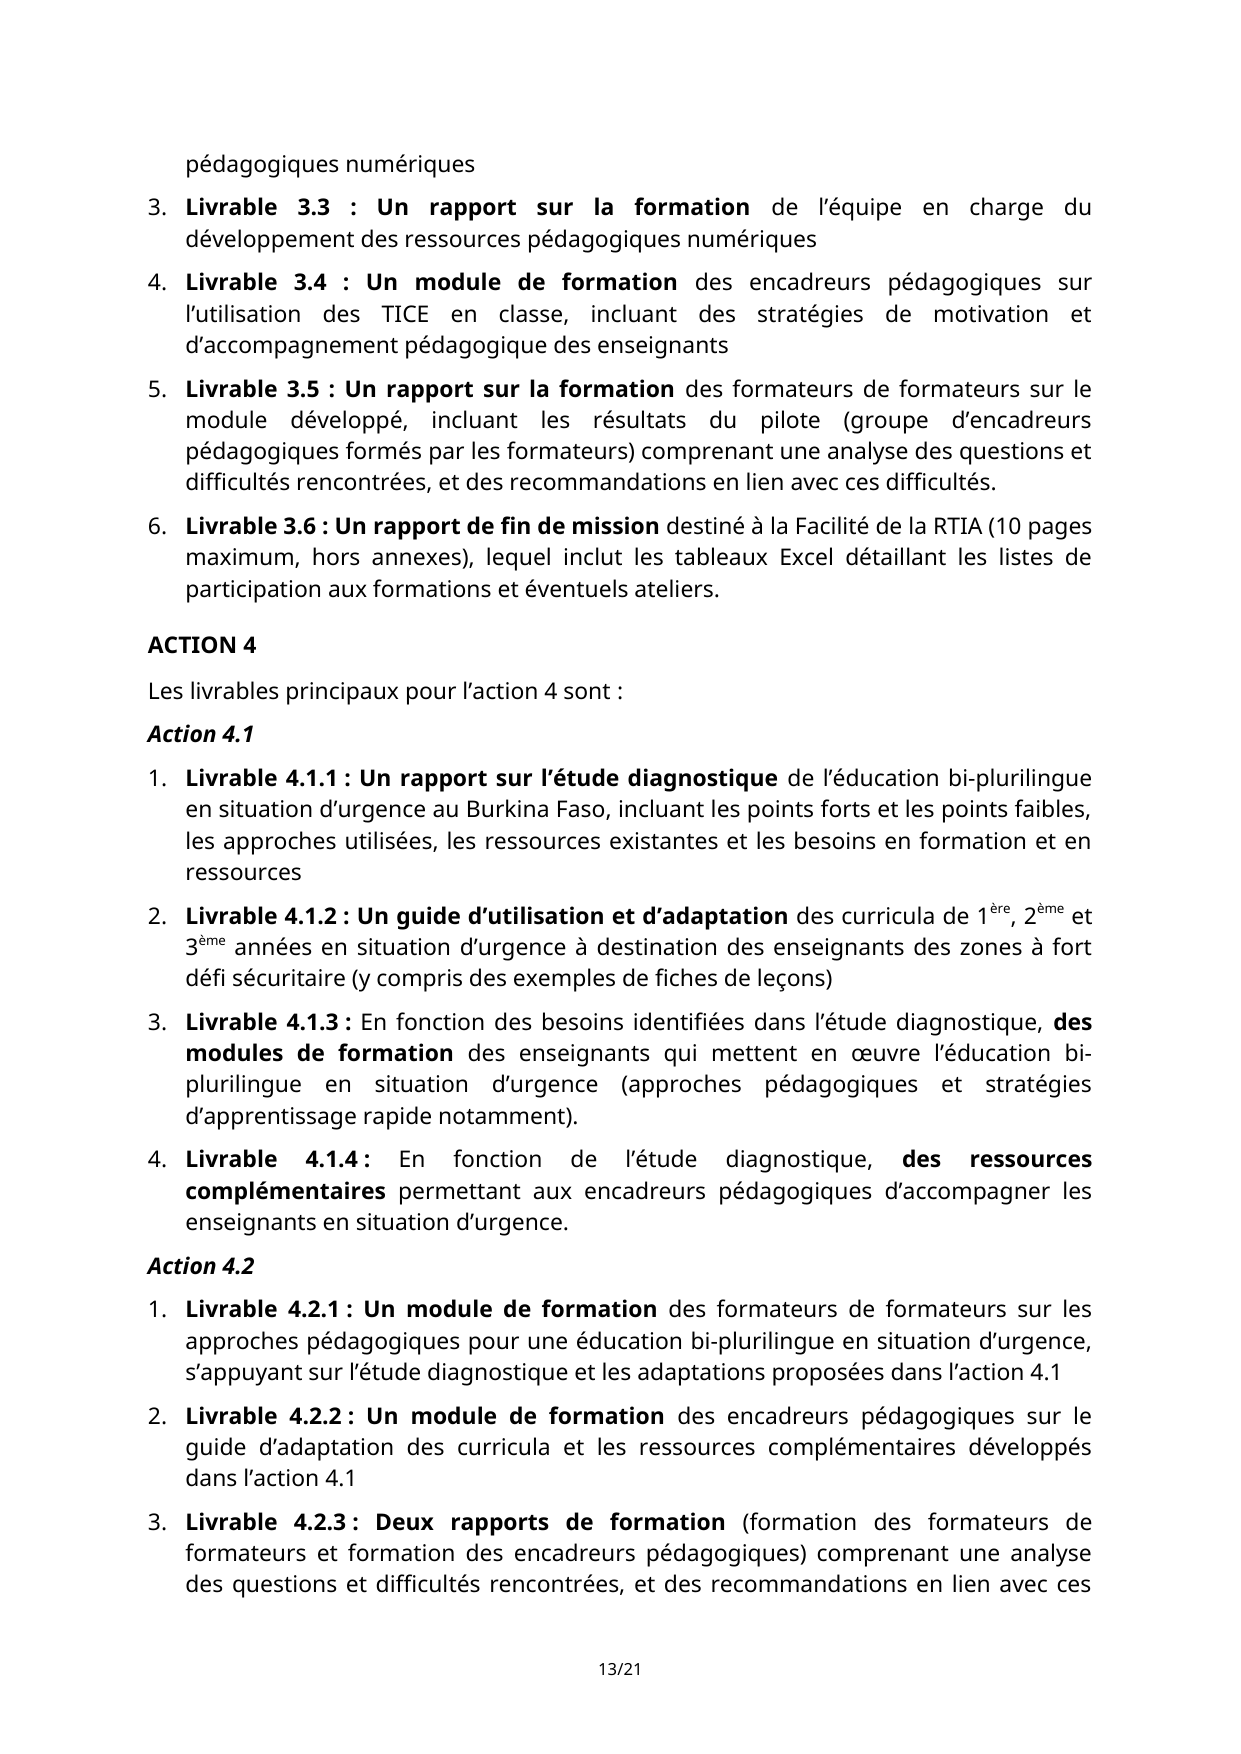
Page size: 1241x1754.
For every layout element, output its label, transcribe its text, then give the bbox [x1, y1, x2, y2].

list Livrable 3.3 : Un rapport sur la formation de l’équipe en charge du développement des ressources pédagogiques numériques [148, 191, 1093, 254]
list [148, 148, 1093, 179]
text Action 4.1 [148, 718, 1093, 750]
list Livrable 4.2.2 : Un module de formation des encadreurs pédagogiques sur le guide d’adaptation des curricula et les ressources complémentaires développés dans l’action 4.1 [148, 1400, 1093, 1493]
list Livrable 3.5 : Un rapport sur la formation des formateurs de formateurs sur le module développé, incluant les résultats du pilote (groupe d’encadreurs pédagogiques formés par les formateurs) comprenant une analyse des questions et difficultés rencontrées, et des recommandations en lien avec ces difficultés. [148, 373, 1093, 498]
list Livrable 4.1.2 : Un guide d’utilisation et d’adaptation des curricula de 1ère, 2ème et 3ème années en situation d’urgence à destination des enseignants des zones à fort défi sécuritaire (y compris des exemples de fiches de leçons) [148, 900, 1093, 993]
list Livrable 4.2.1 : Un module de formation des formateurs de formateurs sur les approches pédagogiques pour une éducation bi-plurilingue en situation d’urgence, s’appuyant sur l’étude diagnostique et les adaptations proposées dans l’action 4.1 [148, 1293, 1093, 1387]
list Livrable 3.4 : Un module de formation des encadreurs pédagogiques sur l’utilisation des TICE en classe, incluant des stratégies de motivation et d’accompagnement pédagogique des enseignants [148, 266, 1093, 360]
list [148, 1506, 1093, 1600]
list Livrable 4.1.3 : En fonction des besoins identifiées dans l’étude diagnostique, des modules de formation des enseignants qui mettent en œuvre l’éducation bi-plurilingue en situation d’urgence (approches pédagogiques et stratégies d’apprentissage rapide notamment). [148, 1006, 1093, 1131]
text Action 4.2 [148, 1250, 1093, 1281]
text Les livrables principaux pour l’action 4 sont : [148, 675, 1093, 706]
list Livrable 4.1.1 : Un rapport sur l’étude diagnostique de l’éducation bi-plurilingue en situation d’urgence au Burkina Faso, incluant les points forts et les points faibles, les approches utilisées, les ressources existantes et les besoins en formation et en ressources [148, 762, 1093, 887]
subtitle ACTION 4 [148, 629, 1093, 660]
list Livrable 3.6 : Un rapport de fin de mission destiné à la Facilité de la RTIA (10 pages maximum, hors annexes), lequel inclut les tableaux Excel détaillant les listes de participation aux formations et éventuels ateliers. [148, 510, 1093, 604]
list Livrable 4.1.4 : En fonction de l’étude diagnostique, des ressources complémentaires permettant aux encadreurs pédagogiques d’accompagner les enseignants en situation d’urgence. [148, 1143, 1093, 1237]
